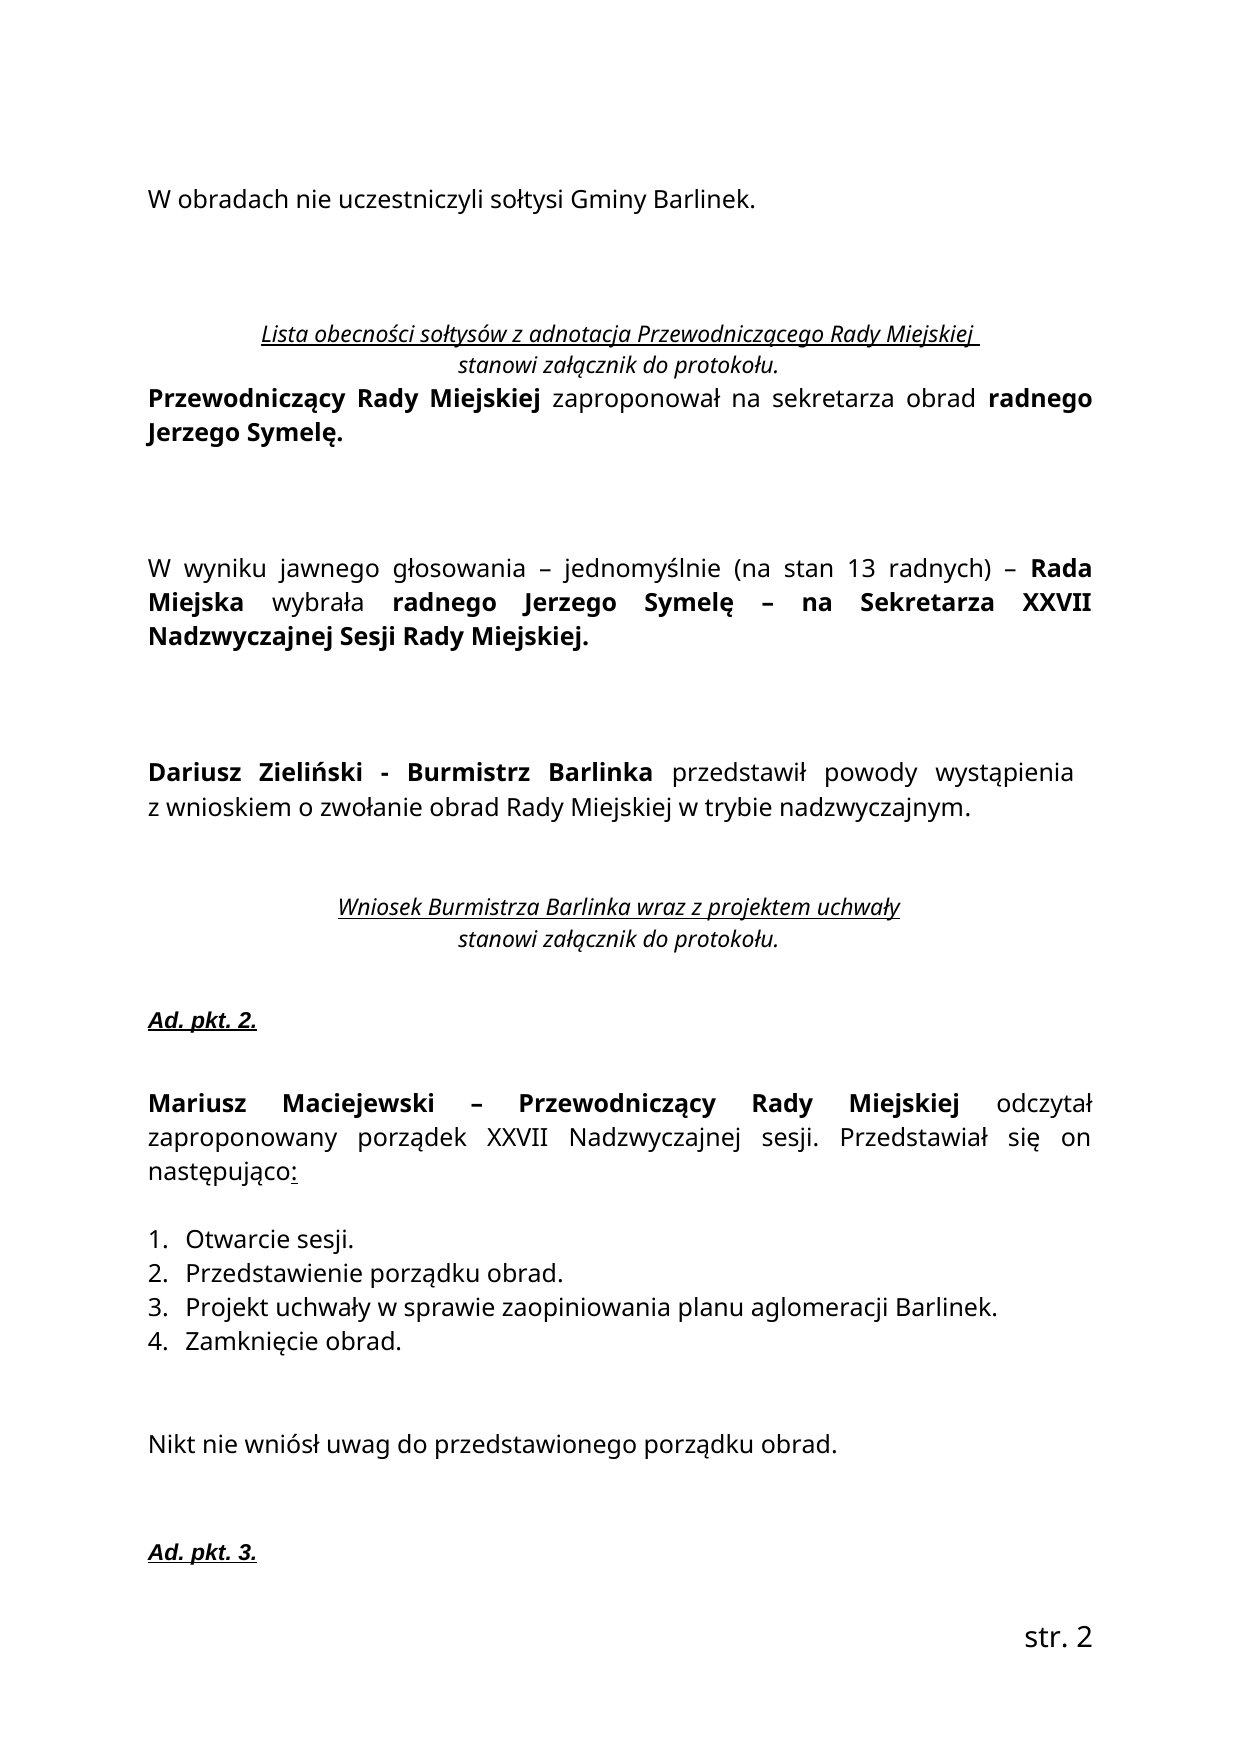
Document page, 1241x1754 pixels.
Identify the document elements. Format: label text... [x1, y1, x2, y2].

list Zamknięcie obrad. [148, 1324, 1093, 1358]
text Ad. pkt. 3. [148, 1539, 1093, 1566]
text Mariusz Maciejewski – Przewodniczący Rady Miejskiej odczytał zaproponowany porządek XXVII Nadzwyczajnej sesji. Przedstawiał się on następująco: [148, 1086, 1093, 1188]
text W obradach nie uczestniczyli sołtysi Gminy Barlinek. [148, 182, 1093, 216]
list Otwarcie sesji. [148, 1222, 1093, 1256]
text Lista obecności sołtysów z adnotacja Przewodniczącego Rady Miejskiej stanowi załącznik do protokołu. [148, 318, 1093, 380]
text stanowi załącznik do protokołu. [148, 923, 1093, 954]
text Dariusz Zieliński - Burmistrz Barlinka przedstawił powody wystąpienia z wnioskiem o zwołanie obrad Rady Miejskiej w trybie nadzwyczajnym. [148, 755, 1093, 823]
text W wyniku jawnego głosowania – jednomyślnie (na stan 13 radnych) – Rada Miejska wybrała radnego Jerzego Symelę – na Sekretarza XXVII Nadzwyczajnej Sesji Rady Miejskiej. [148, 551, 1093, 653]
list Przedstawienie porządku obrad. [148, 1256, 1093, 1290]
text Ad. pkt. 2. [148, 1007, 1093, 1033]
text Przewodniczący Rady Miejskiej zaproponował na sekretarza obrad radnego Jerzego Symelę. [148, 380, 1093, 448]
text Nikt nie wniósł uwag do przedstawionego porządku obrad. [148, 1426, 1093, 1460]
list Projekt uchwały w sprawie zaopiniowania planu aglomeracji Barlinek. [148, 1290, 1093, 1324]
text Wniosek Burmistrza Barlinka wraz z projektem uchwały [148, 891, 1093, 923]
